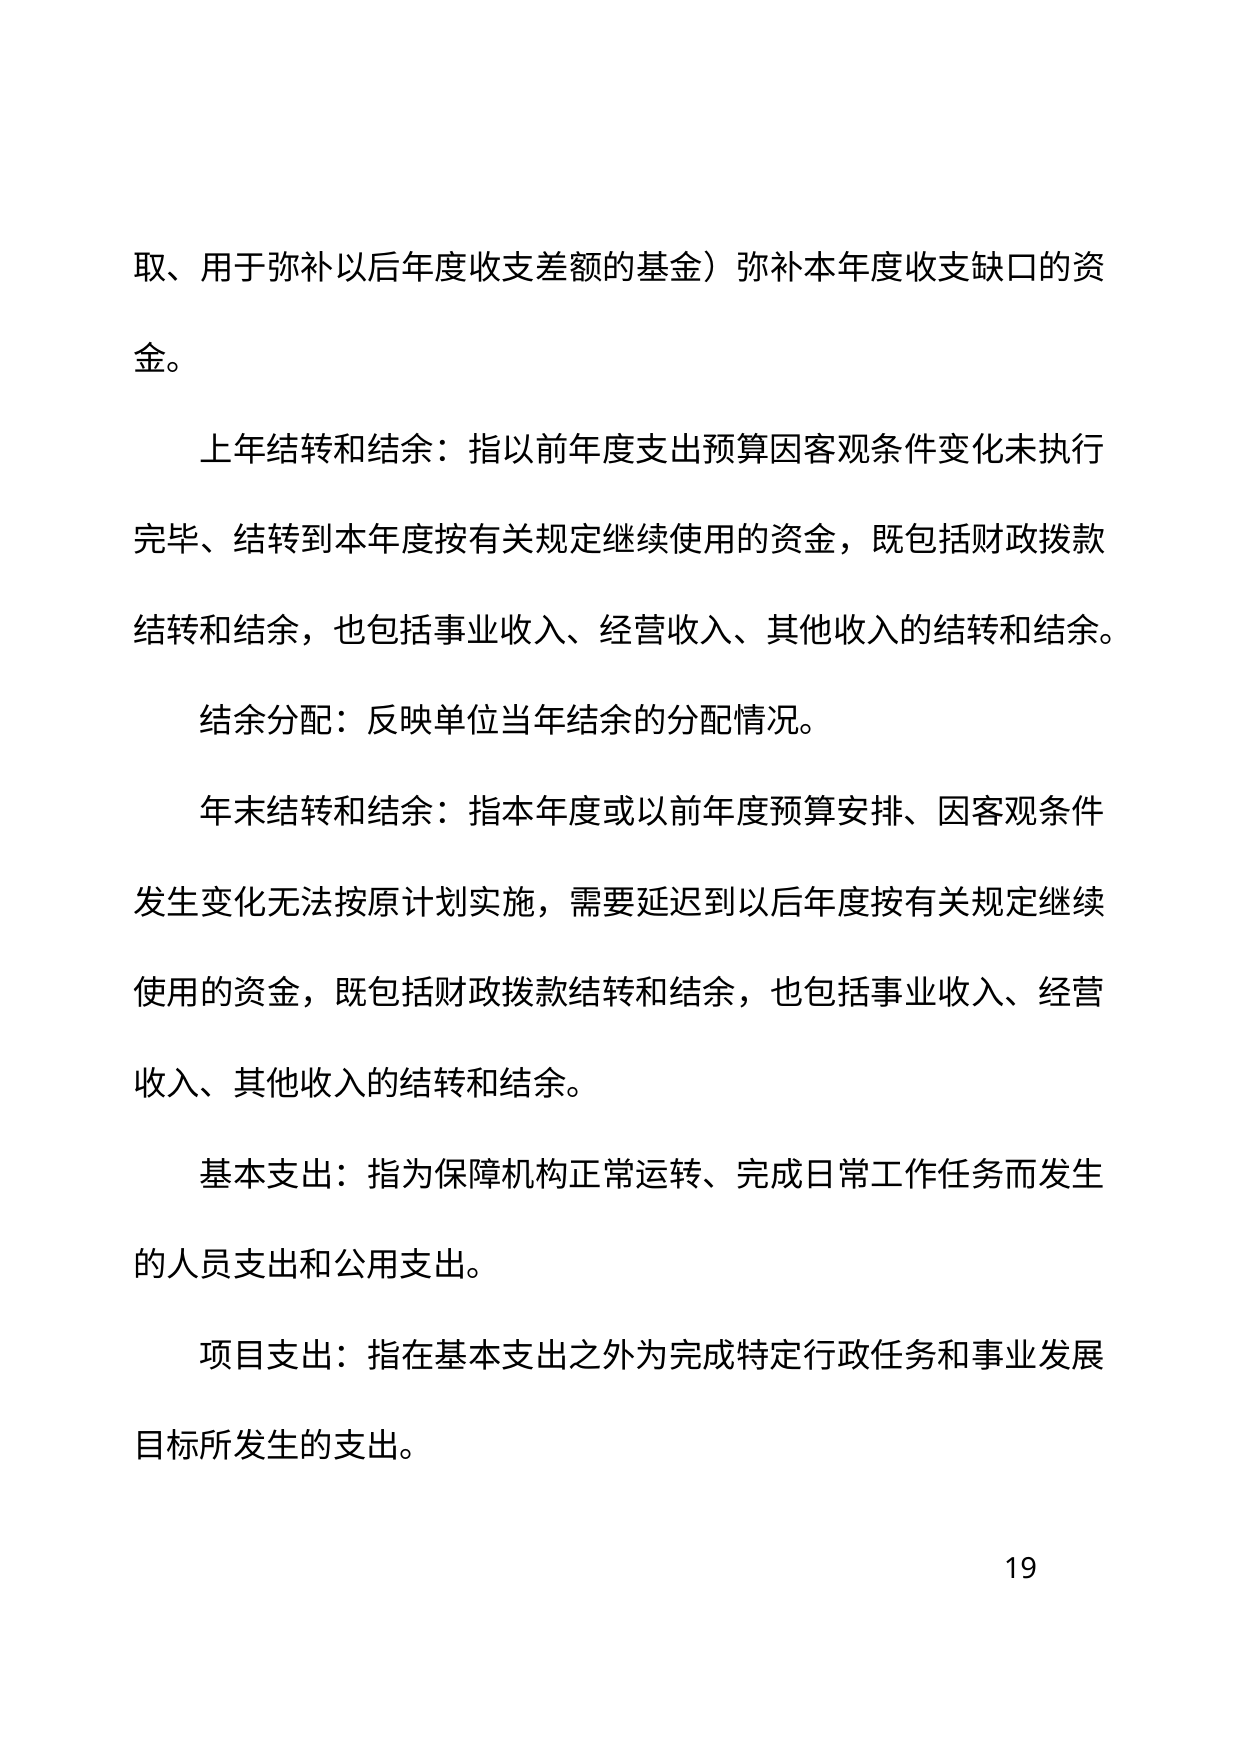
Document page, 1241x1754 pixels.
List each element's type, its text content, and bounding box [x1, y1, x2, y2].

text 上年结转和结余：指以前年度支出预算因客观条件变化未执行完毕、结转到本年度按有关规定继续使用的资金，既包括财政拨款结转和结余，也包括事业收入、经营收入、其他收入的结转和结余。 [133, 401, 1107, 673]
text 年末结转和结余：指本年度或以前年度预算安排、因客观条件发生变化无法按原计划实施，需要延迟到以后年度按有关规定继续使用的资金，既包括财政拨款结转和结余，也包括事业收入、经营收入、其他收入的结转和结余。 [133, 764, 1107, 1126]
text 项目支出：指在基本支出之外为完成特定行政任务和事业发展目标所发生的支出。 [133, 1307, 1107, 1489]
text 结余分配：反映单位当年结余的分配情况。 [133, 673, 1107, 764]
text 基本支出：指为保障机构正常运转、完成日常工作任务而发生的人员支出和公用支出。 [133, 1126, 1107, 1307]
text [133, 220, 1107, 401]
